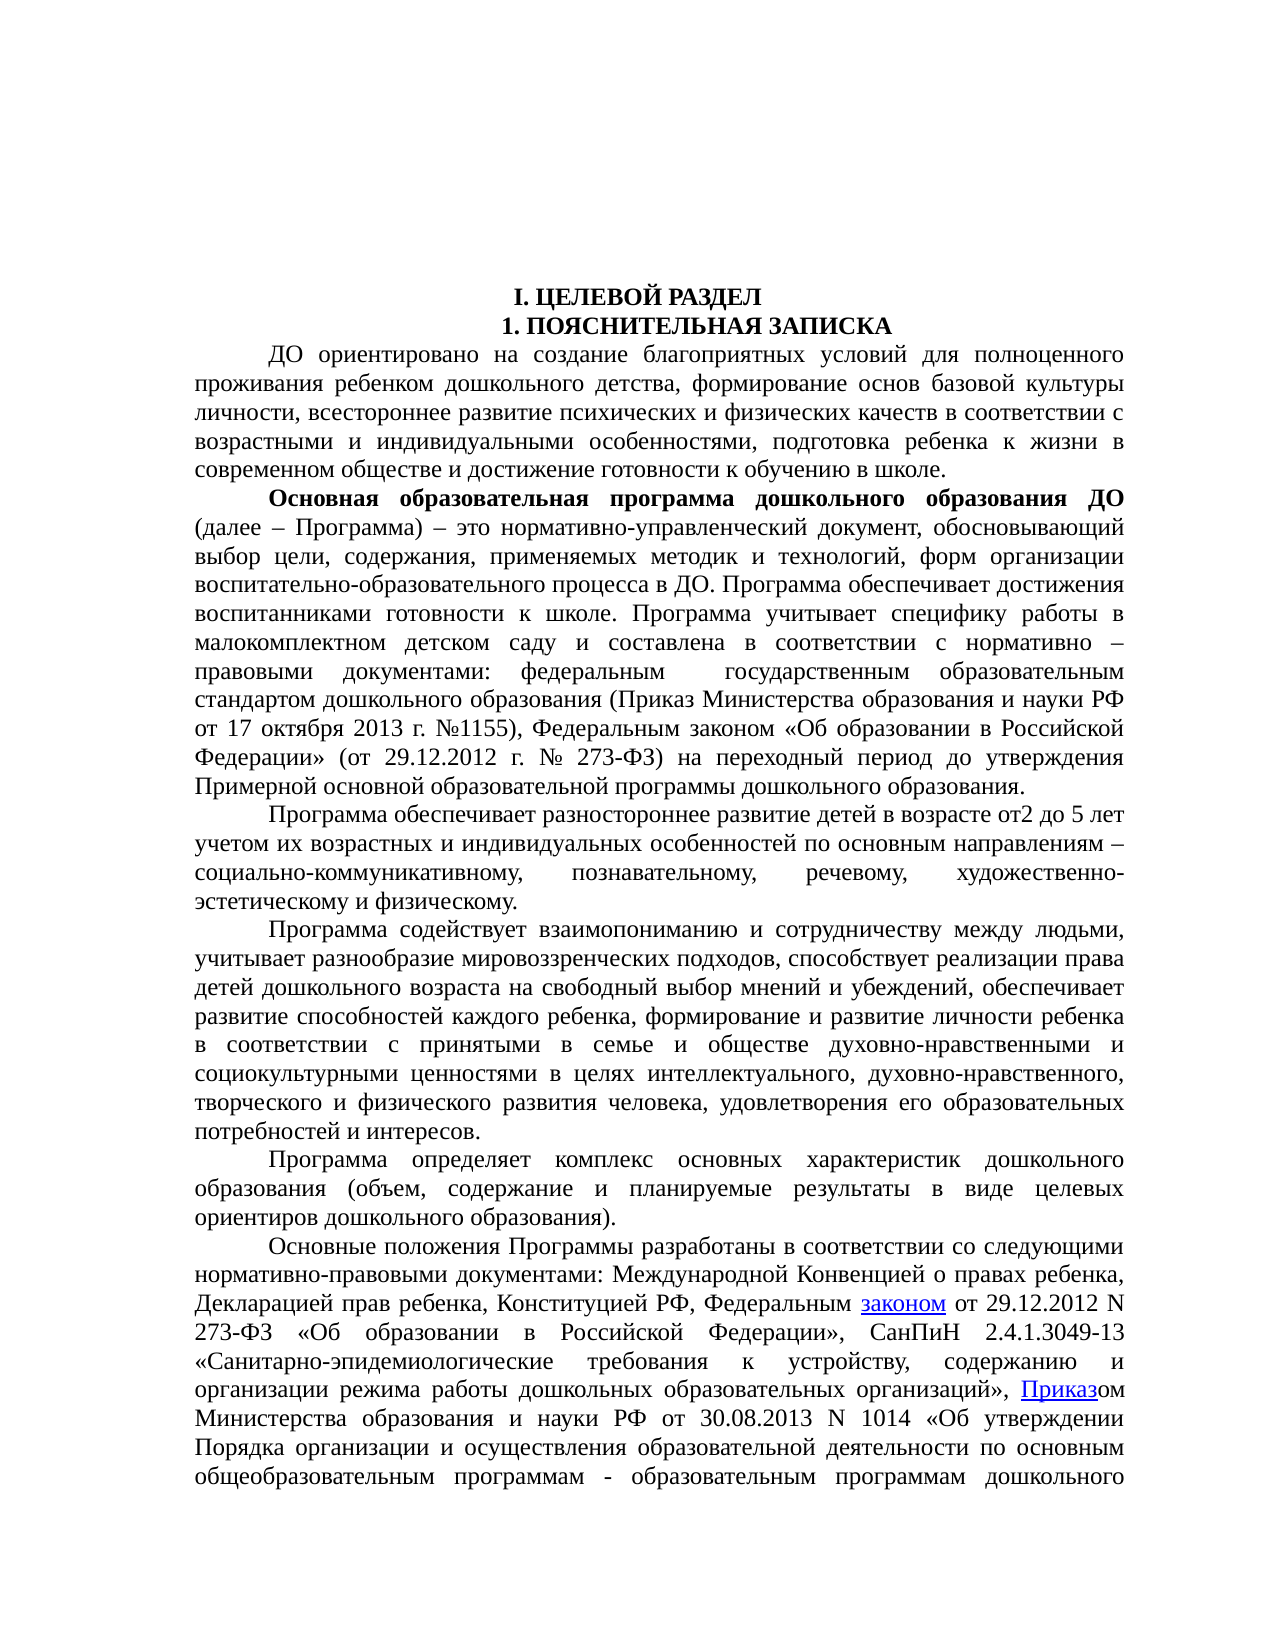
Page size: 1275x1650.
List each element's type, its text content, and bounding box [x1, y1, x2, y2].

text I. ЦЕЛЕВОЙ РАЗДЕЛ [150, 282, 1125, 311]
text Программа обеспечивает разностороннее развитие детей в возрасте от2 до 5 лет учетом их возрастных и индивидуальных особенностей по основным направлениям – социально-коммуникативному, познавательному, речевому, художественно-эстетическому и физическому. [194, 800, 1125, 915]
text 1. ПОЯСНИТЕЛЬНАЯ ЗАПИСКА [194, 311, 1125, 340]
text Основная образовательная программа дошкольного образования ДО (далее – Программа) – это нормативно-управленческий документ, обосновывающий выбор цели, содержания, применяемых методик и технологий, форм организации воспитательно-образовательного процесса в ДО. Программа обеспечивает достижения воспитанниками готовности к школе. Программа учитывает специфику работы в малокомплектном детском саду и составлена в соответствии с нормативно – правовыми документами: федеральным государственным образовательным стандартом дошкольного образования (Приказ Министерства образования и науки РФ от 17 октября 2013 г. №1155), Федеральным законом «Об образовании в Российской Федерации» (от 29.12.2012 г. № 273-ФЗ) на переходный период до утверждения Примерной основной образовательной программы дошкольного образования. [194, 484, 1125, 800]
text Программа определяет комплекс основных характеристик дошкольного образования (объем, содержание и планируемые результаты в виде целевых ориентиров дошкольного образования). [194, 1145, 1125, 1231]
text ДО ориентировано на создание благоприятных условий для полноценного проживания ребенком дошкольного детства, формирование основ базовой культуры личности, всестороннее развитие психических и физических качеств в соответствии с возрастными и индивидуальными особенностями, подготовка ребенка к жизни в современном обществе и достижение готовности к обучению в школе. [194, 340, 1125, 484]
text Программа содействует взаимопониманию и сотрудничеству между людьми, учитывает разнообразие мировоззренческих подходов, способствует реализации права детей дошкольного возраста на свободный выбор мнений и убеждений, обеспечивает развитие способностей каждого ребенка, формирование и развитие личности ребенка в соответствии с принятыми в семье и обществе духовно-нравственными и социокультурными ценностями в целях интеллектуального, духовно-нравственного, творческого и физического развития человека, удовлетворения его образовательных потребностей и интересов. [194, 915, 1125, 1145]
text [194, 1231, 1125, 1490]
